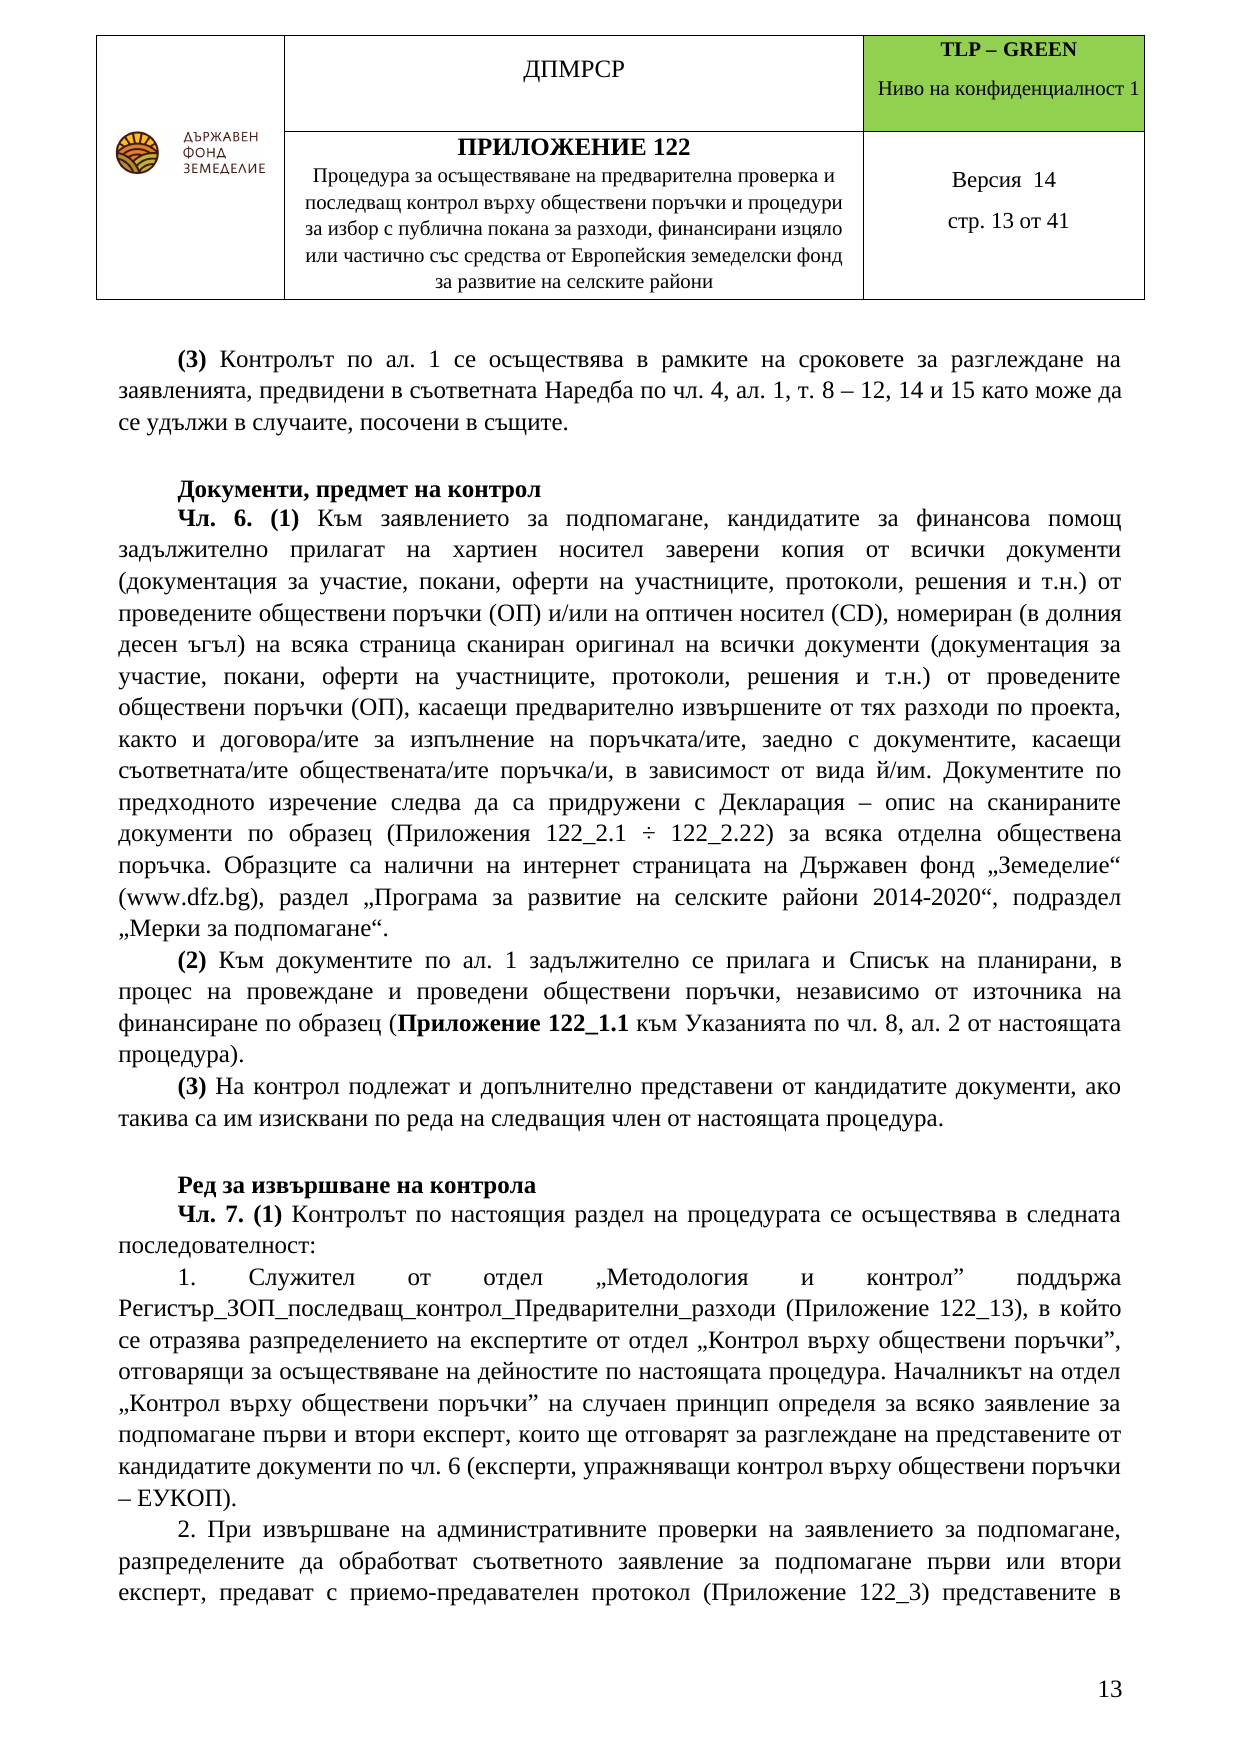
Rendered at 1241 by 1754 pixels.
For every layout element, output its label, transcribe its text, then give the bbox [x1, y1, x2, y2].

text Чл. 6. (1) Към заявлението за подпомагане, кандидатите за финансова помощ задължително прилагат на хартиен носител заверени копия от всички документи (документация за участие, покани, оферти на участниците, протоколи, решения и т.н.) от проведените обществени поръчки (ОП) и/или на оптичен носител (CD), номериран (в долния десен ъгъл) на всяка страница сканиран оригинал на всички документи (документация за участие, покани, оферти на участниците, протоколи, решения и т.н.) от проведените обществени поръчки (ОП), касаещи предварително извършените от тях разходи по проекта, както и договора/ите за изпълнение на поръчката/ите, заедно с документите, касаещи съответната/ите обществената/ите поръчка/и, в зависимост от вида й/им. Документите по предходното изречение следва да са придружени с Декларация – опис на сканираните документи по образец (Приложения 122_2.1 ÷ 122_2.22) за всяка отделна обществена поръчка. Образците са налични на интернет страницата на Държавен фонд „Земеделие“ (www.dfz.bg), раздел „Програма за развитие на селските райони 2014-2020“, подраздел „Мерки за подпомагане“. [118, 503, 1122, 942]
text 1. Служител от отдел „Методология и контрол” поддържа Регистър_ЗОП_последващ_контрол_Предварителни_разходи (Приложение 122_13), в който се отразява разпределението на експертите от отдел „Контрол върху обществени поръчки”, отговарящи за осъществяване на дейностите по настоящата процедура. Началникът на отдел „Контрол върху обществени поръчки” на случаен принцип определя за всяко заявление за подпомагане първи и втори експерт, които ще отговарят за разглеждане на представените от кандидатите документи по чл. 6 (експерти, упражняващи контрол върху обществени поръчки – ЕУКОП). [118, 1262, 1122, 1511]
text (3) На контрол подлежат и допълнително представени от кандидатите документи, ако такива са им изисквани по реда на следващия член от настоящата процедура. [118, 1071, 1122, 1131]
text (3) Контролът по ал. 1 се осъществява в рамките на сроковете за разглеждане на заявленията, предвидени в съответната Наредба по чл. 4, ал. 1, т. 8 – 12, 14 и 15 като може да се удължи в случаите, посочени в същите. [118, 344, 1122, 436]
text (2) Към документите по ал. 1 задължително се прилага и Списък на планирани, в процес на провеждане и проведени обществени поръчки, независимо от източника на финансиране по образец (Приложение 122_1.1 към Указанията по чл. 8, ал. 2 от настоящата процедура). [118, 945, 1122, 1068]
text Чл. 7. (1) Контролът по настоящия раздел на процедурата се осъществява в следната последователност: [118, 1199, 1122, 1259]
picture [114, 129, 267, 175]
subtitle Документи, предмет на контрол [118, 474, 1122, 503]
subtitle Ред за извършване на контрола [118, 1170, 1122, 1199]
